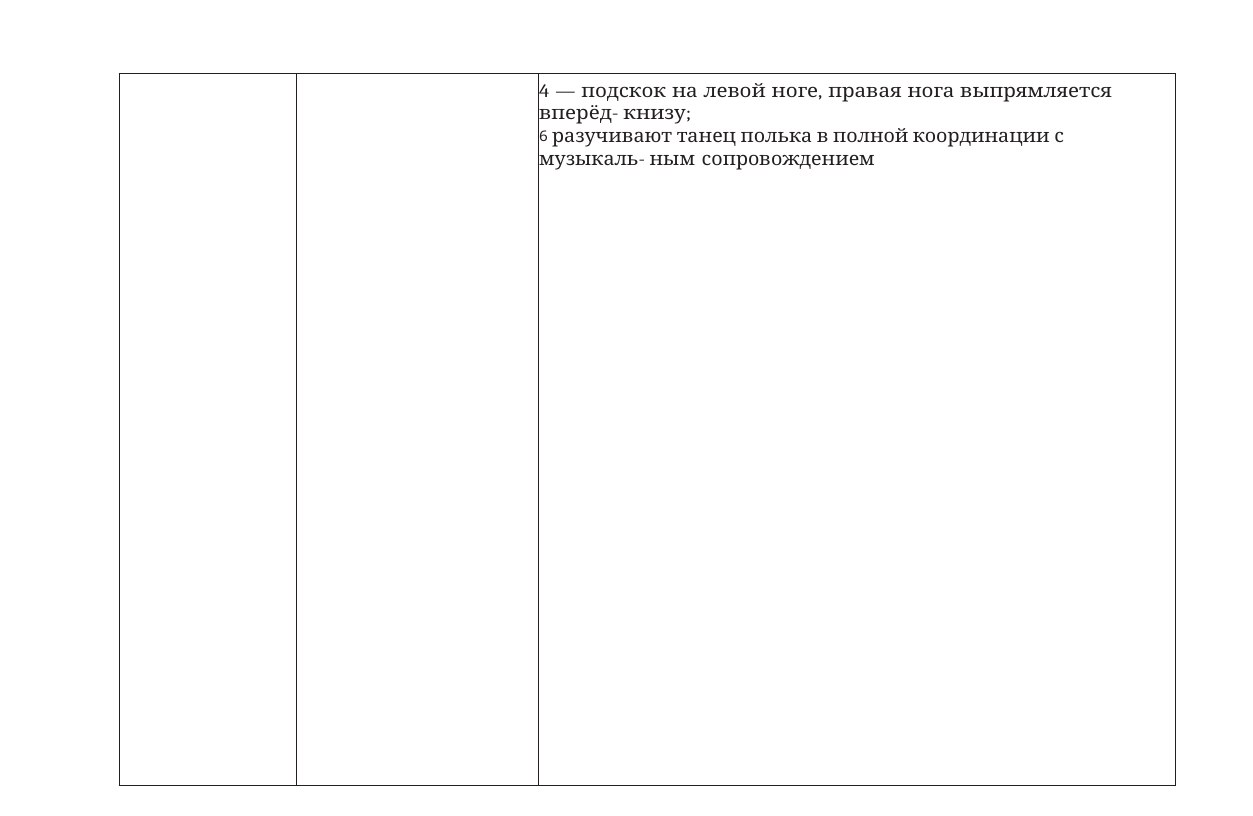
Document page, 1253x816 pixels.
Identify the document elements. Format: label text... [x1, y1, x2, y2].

table_header [120, 74, 296, 785]
table_header 4 — подскок на левой ноге, правая нога выпрямляется вперёд- книзу; 6 разучивают танец полька в полной координации с музыкаль- ным сопровождением [539, 74, 1175, 785]
table_header [297, 74, 538, 785]
